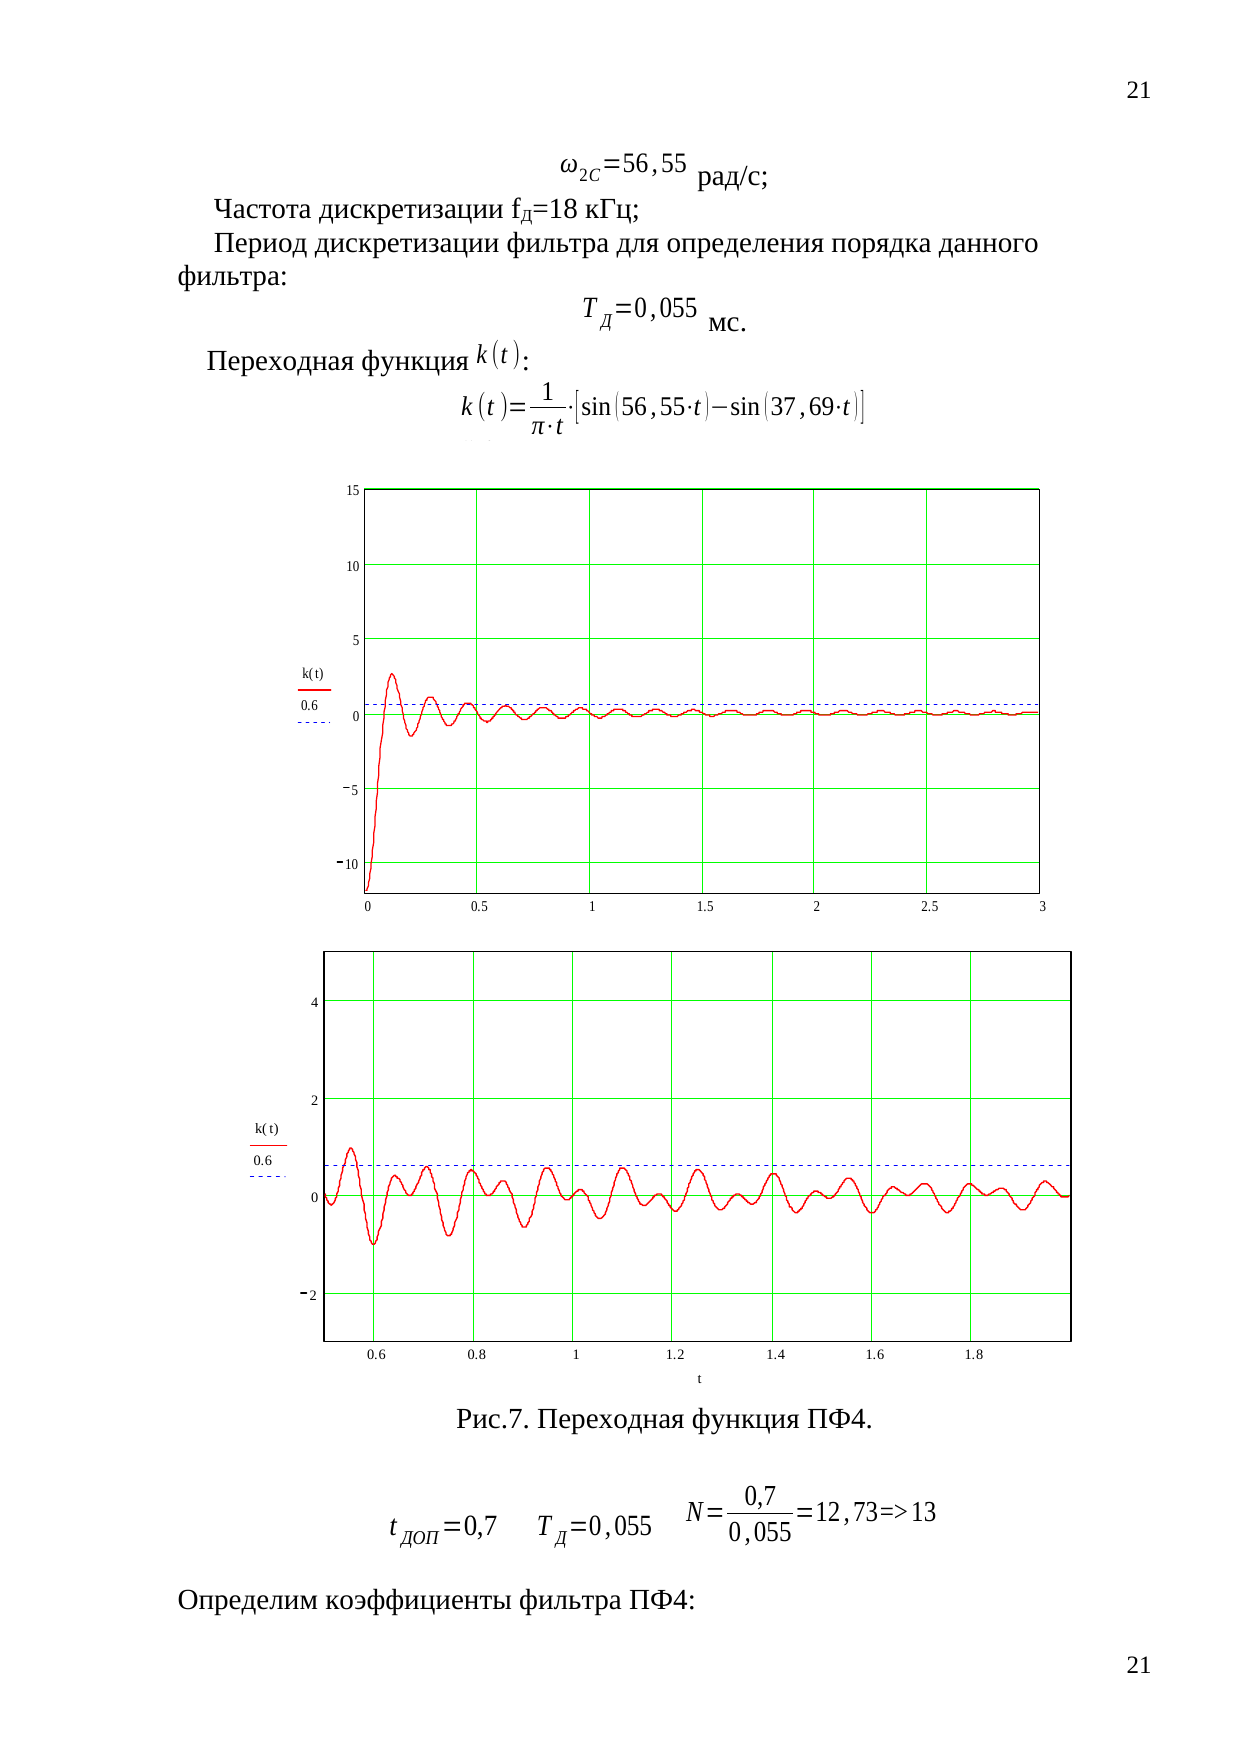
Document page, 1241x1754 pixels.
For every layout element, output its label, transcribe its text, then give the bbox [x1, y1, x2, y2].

text мс. [177, 292, 1152, 337]
text Частота дискретизации fД=18 кГц; [177, 191, 1152, 225]
text Определим коэффициенты фильтра ПФ4: [177, 1582, 1152, 1616]
text Рис.7. Переходная функция ПФ4. [177, 1401, 1152, 1434]
text Период дискретизации фильтра для определения порядка данного фильтра: [177, 225, 1152, 292]
text рад/с; [177, 148, 1152, 191]
text Переходная функция : [177, 337, 1152, 376]
